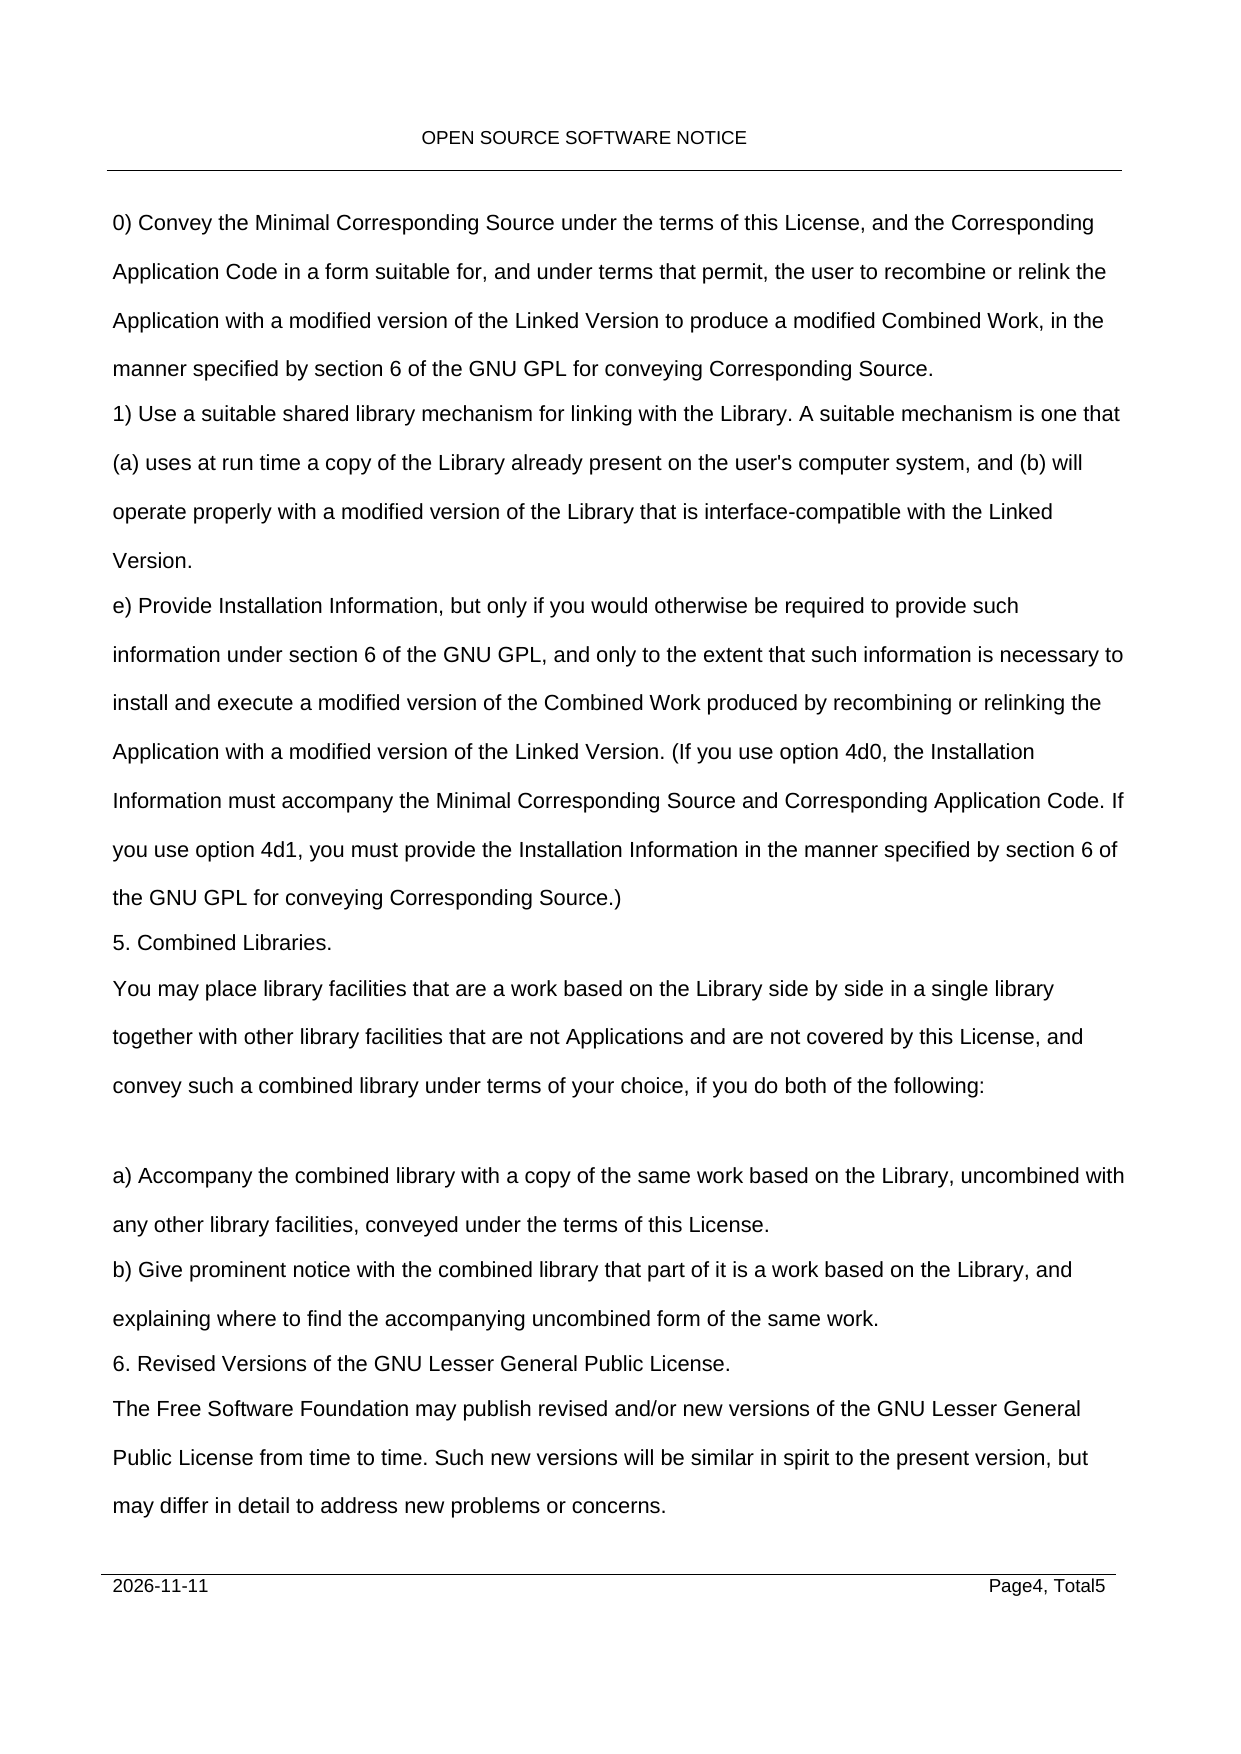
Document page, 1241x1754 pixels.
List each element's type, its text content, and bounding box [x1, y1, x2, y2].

text 6. Revised Versions of the GNU Lesser General Public License. [112, 1347, 1128, 1380]
text e) Provide Installation Information, but only if you would otherwise be required to provide such information under section 6 of the GNU GPL, and only to the extent that such information is necessary to install and execute a modified version of the Combined Work produced by recombining or relinking the Application with a modified version of the Linked Version. (If you use option 4d0, the Installation Information must accompany the Minimal Corresponding Source and Corresponding Application Code. If you use option 4d1, you must provide the Installation Information in the manner specified by section 6 of the GNU GPL for conveying Corresponding Source.) [112, 589, 1128, 914]
text 1) Use a suitable shared library mechanism for linking with the Library. A suitable mechanism is one that (a) uses at run time a copy of the Library already present on the user's computer system, and (b) will operate properly with a modified version of the Library that is interface-compatible with the Linked Version. [112, 398, 1128, 576]
text a) Accompany the combined library with a copy of the same work based on the Library, uncombined with any other library facilities, conveyed under the terms of this License. [112, 1159, 1128, 1241]
text You may place library facilities that are a work based on the Library side by side in a single library together with other library facilities that are not Applications and are not covered by this License, and convey such a combined library under terms of your choice, if you do both of the following: [112, 972, 1128, 1102]
text 5. Combined Libraries. [112, 927, 1128, 959]
text b) Give prominent notice with the combined library that part of it is a work based on the Library, and explaining where to find the accompanying uncombined form of the same work. [112, 1253, 1128, 1334]
text The Free Software Foundation may publish revised and/or new versions of the GNU Lesser General Public License from time to time. Such new versions will be similar in spirit to the present version, but may differ in detail to address new problems or concerns. [112, 1392, 1128, 1522]
text 0) Convey the Minimal Corresponding Source under the terms of this License, and the Corresponding Application Code in a form suitable for, and under terms that permit, the user to recombine or relink the Application with a modified version of the Linked Version to produce a modified Combined Work, in the manner specified by section 6 of the GNU GPL for conveying Corresponding Source. [112, 206, 1128, 385]
